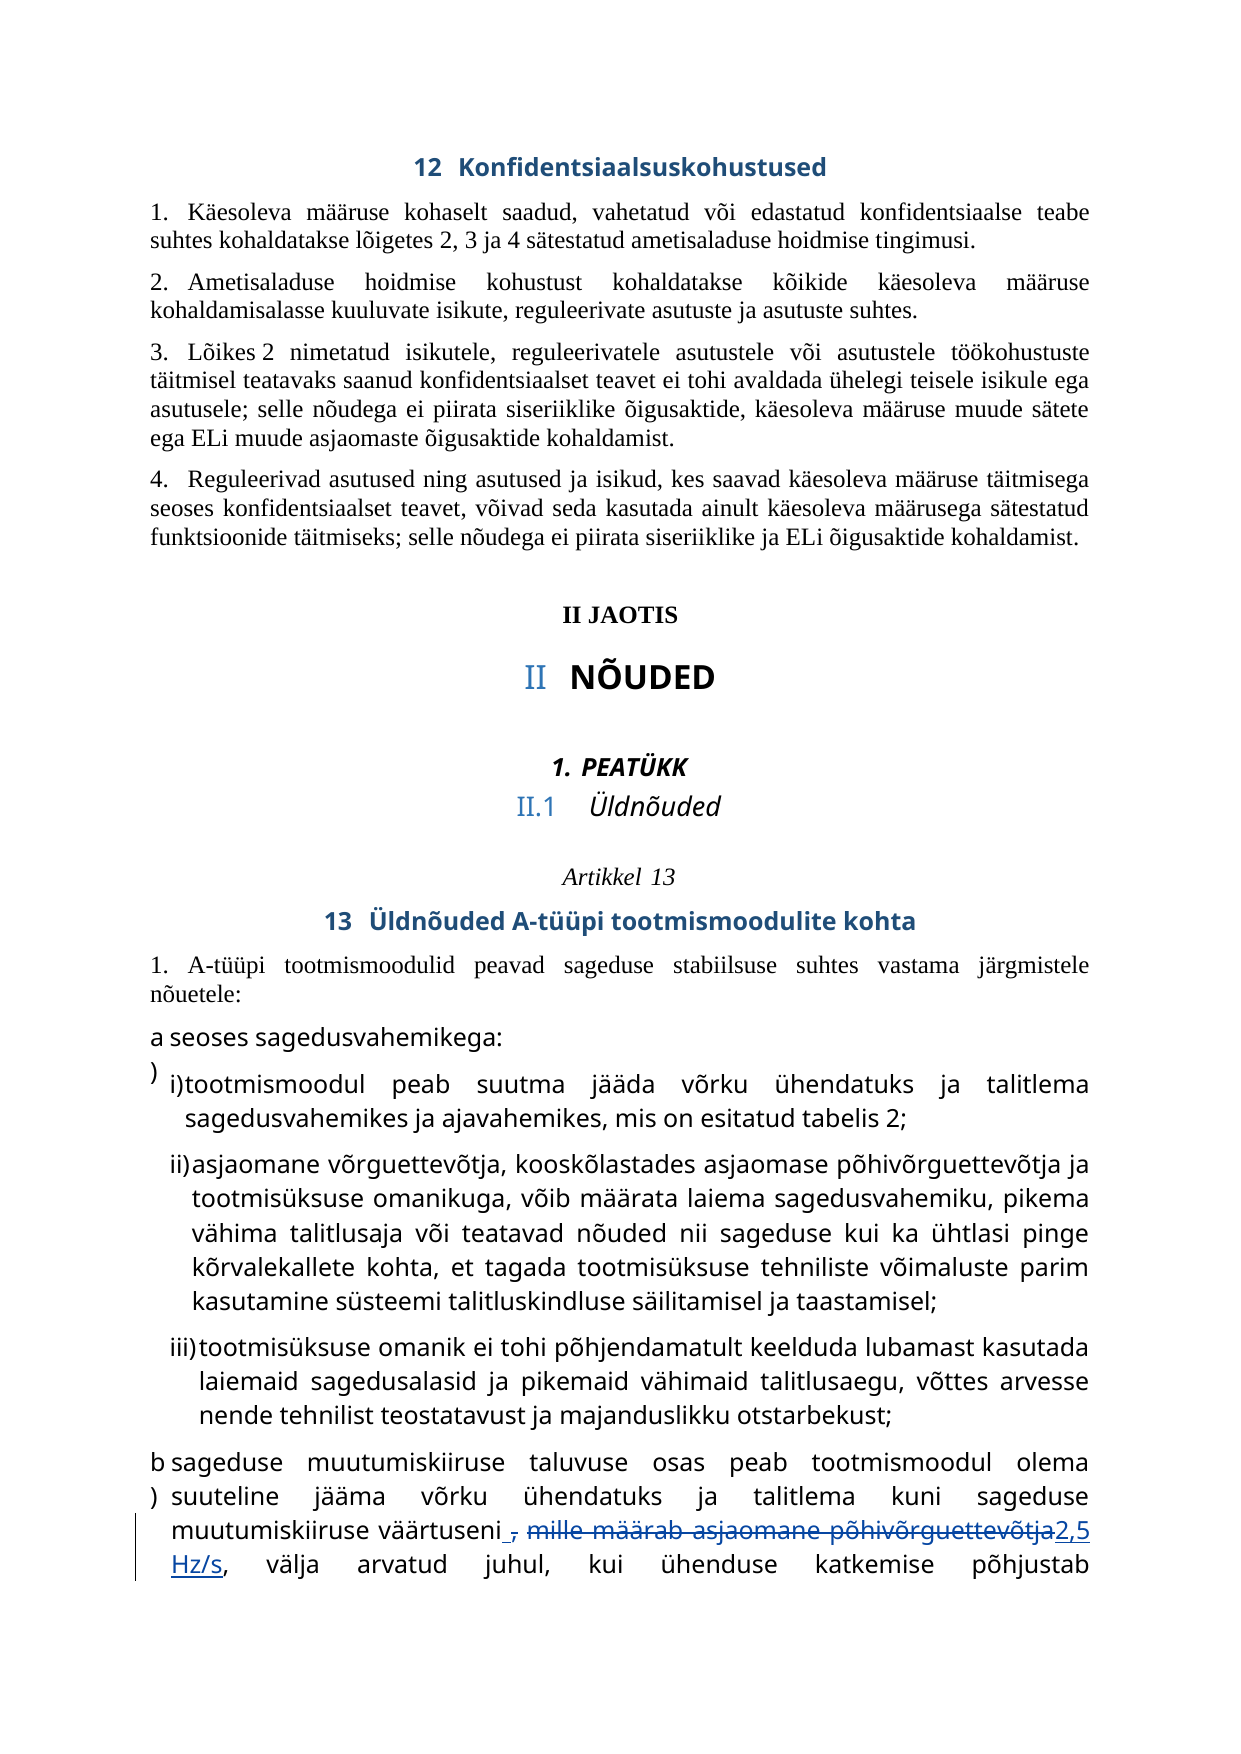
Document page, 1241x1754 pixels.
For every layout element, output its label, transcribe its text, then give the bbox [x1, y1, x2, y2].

text II JAOTIS [150, 600, 1090, 629]
table_header a) [150, 1008, 169, 1432]
text 1. Käesoleva määruse kohaselt saadud, vahetatud või edastatud konfidentsiaalse teabe suhtes kohaldatakse lõigetes 2, 3 ja 4 sätestatud ametisaladuse hoidmise tingimusi. [150, 197, 1090, 254]
text Artikkel 13 [150, 862, 1090, 891]
text 4. Reguleerivad asutused ning asutused ja isikud, kes saavad käesoleva määruse täitmisega seoses konfidentsiaalset teavet, võivad seda kasutada ainult käesoleva määrusega sätestatud funktsioonide täitmiseks; selle nõudega ei piirata siseriiklike ja ELi õigusaktide kohaldamist. [150, 464, 1090, 550]
subtitle Konfidentsiaalsuskohustused [150, 150, 1090, 184]
text 1. PEATÜKK [150, 749, 1090, 783]
text 2. Ametisaladuse hoidmise kohustust kohaldatakse kõikide käesoleva määruse kohaldamisalasse kuuluvate isikute, reguleerivate asutuste ja asutuste suhtes. [150, 267, 1090, 324]
table_header seoses sagedusvahemikega: [169, 1008, 1090, 1432]
subtitle NÕUDED [150, 654, 1090, 699]
text 1. A-tüüpi tootmismoodulid peavad sageduse stabiilsuse suhtes vastama järgmistele nõuetele: [150, 950, 1090, 1007]
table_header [171, 1432, 1090, 1581]
text 3. Lõikes 2 nimetatud isikutele, reguleerivatele asutustele või asutustele töökohustuste täitmisel teatavaks saanud konfidentsiaalset teavet ei tohi avaldada ühelegi teisele isikule ega asutusele; selle nõudega ei piirata siseriiklike õigusaktide, käesoleva määruse muude sätete ega ELi muude asjaomaste õigusaktide kohaldamist. [150, 337, 1090, 452]
subtitle Üldnõuded [150, 788, 1090, 824]
table_header b) [150, 1432, 171, 1581]
subtitle Üldnõuded A-tüüpi tootmismoodulite kohta [150, 903, 1090, 937]
